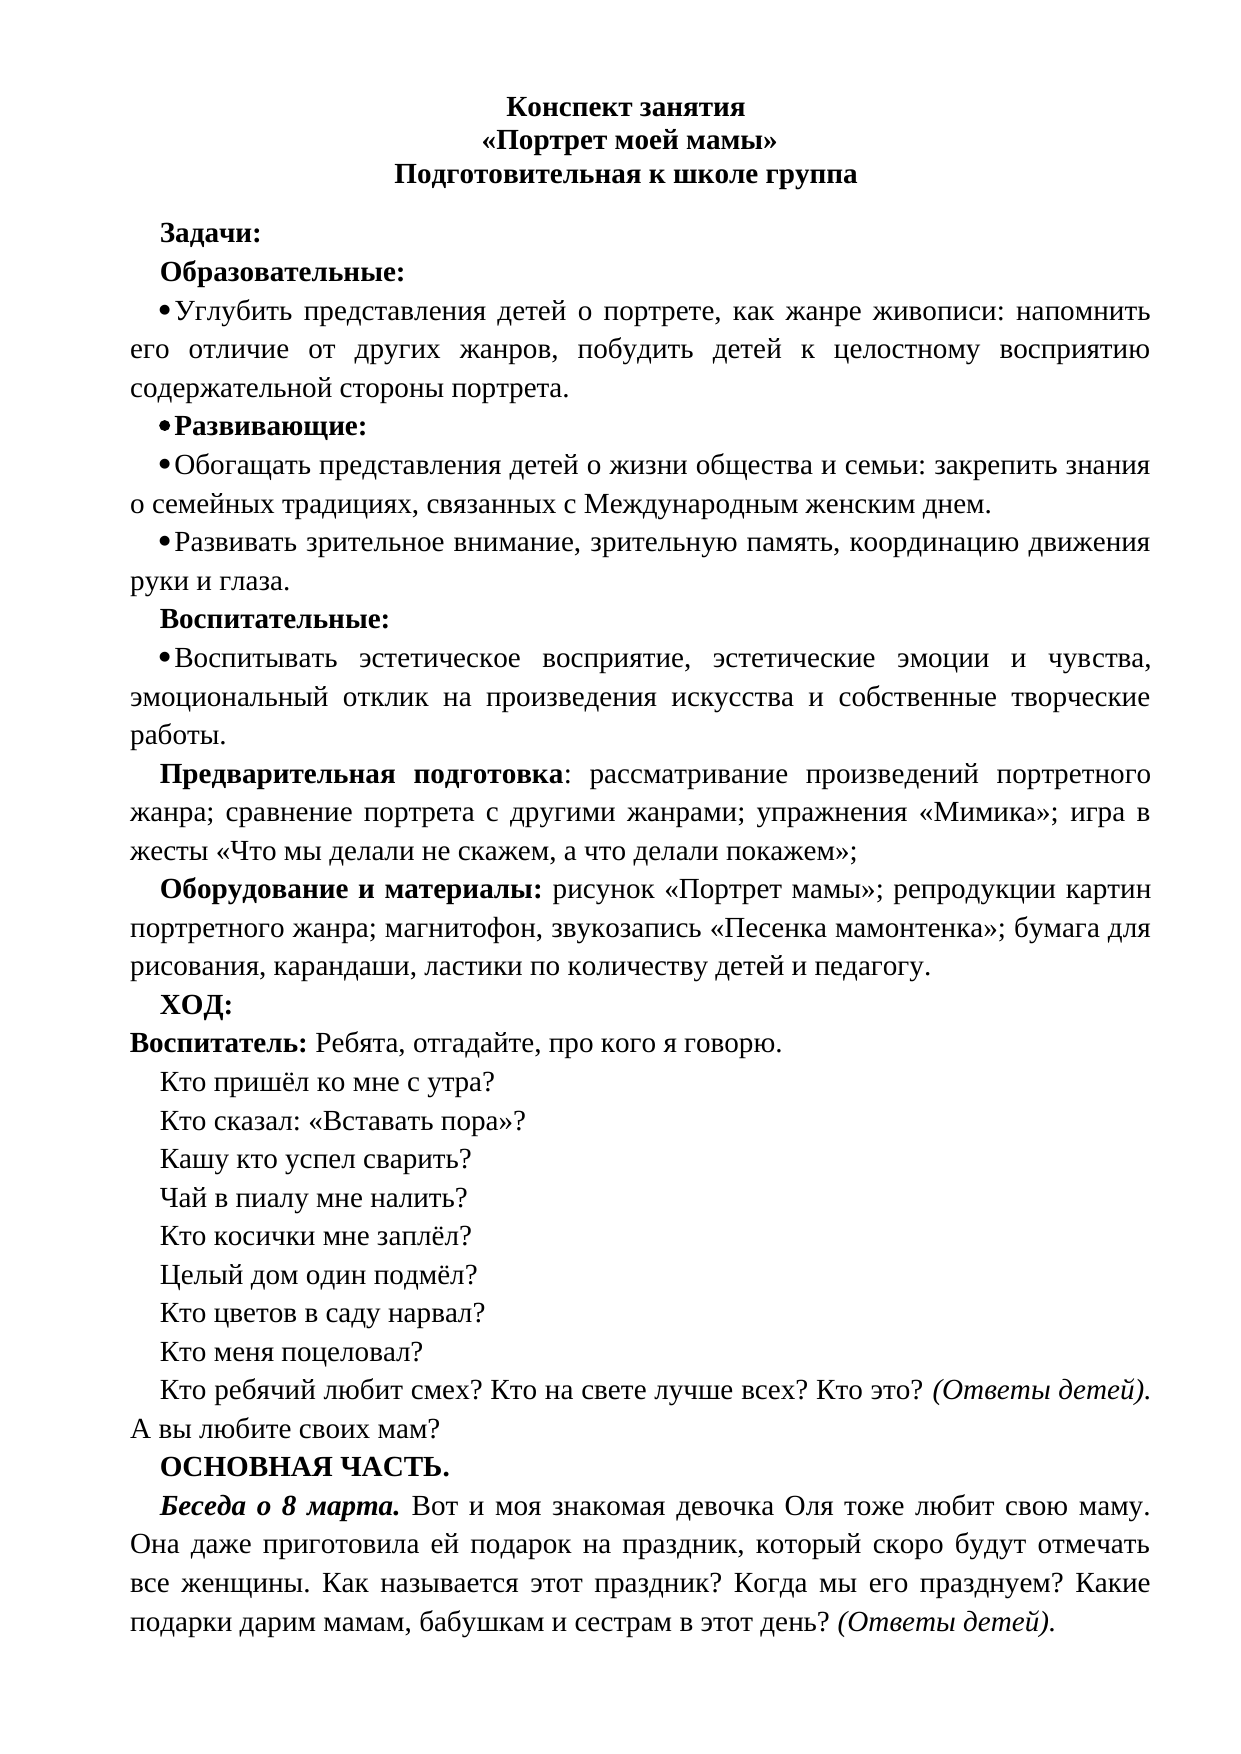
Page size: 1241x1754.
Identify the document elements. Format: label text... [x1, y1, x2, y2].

text Чай в пиалу мне налить? [130, 1180, 1152, 1213]
text Воспитательные: [130, 601, 1152, 635]
text Воспитатель: Ребята, отгадайте, про кого я говорю. [100, 1026, 1152, 1059]
text Задачи: [130, 216, 1152, 249]
list Воспитывать эстетическое восприятие, эстетические эмоции и чув​ства, эмоциональный отклик на произведения искусства и собственные творческие работы. [130, 640, 1152, 751]
list Развивающие: [130, 408, 1152, 442]
text Кашу кто успел сварить? [130, 1141, 1152, 1175]
text Кто косички мне заплёл? [130, 1218, 1152, 1252]
list Углубить представления детей о портрете, как жанре живописи: напомнить его отличие от других жанров, побудить детей к целостному восприятию содержательной стороны портрета. [130, 293, 1152, 403]
list Основная часть. [159, 1449, 1152, 1483]
list Развивать зрительное внимание, зрительную память, координацию движения руки и глаза. [130, 524, 1152, 596]
text Кто ребячий любит смех? Кто на свете лучше всех? Кто это? (Ответы детей). А вы любите своих мам? [130, 1372, 1152, 1444]
text Целый дом один подмёл? [130, 1257, 1152, 1290]
text Беседа о 8 марта. Вот и моя знакомая девочка Оля тоже любит свою маму. Она даже приготовила ей подарок на праздник, который скоро будут отмечать все женщины. Как называется этот праздник? Когда мы его празднуем? Какие подарки дарим мамам, бабушкам и сестрам в этот день? (Ответы детей). [130, 1488, 1152, 1637]
list Обогащать представления детей о жизни общества и семьи: закрепить знания о семейных традициях, связанных с Международным женским днем. [130, 447, 1152, 519]
text Ход: [130, 987, 1152, 1021]
text Подготовительная к школе группа [100, 156, 1152, 189]
text Кто сказал: «Вставать пора»? [130, 1103, 1152, 1136]
text Кто меня поцеловал? [130, 1334, 1152, 1367]
text Кто пришёл ко мне с утра? [130, 1064, 1152, 1098]
text Конспект занятия [100, 89, 1152, 122]
text Кто цветов в саду нарвал? [130, 1295, 1152, 1329]
text Образовательные: [130, 254, 1152, 288]
text Оборудование и материалы: рисунок «Портрет мамы»; репродукции картин портретного жанра; магнитофон, звукозапись «Песенка мамонтенка»; бумага для рисования, карандаши, ластики по количеству детей и педагогу. [130, 871, 1152, 982]
text Предварительная подготовка: рассматривание произведений портретного жанра; сравнение портрета с другими жанрами; упражнения «Мимика»; игра в жесты «Что мы делали не скажем, а что делали покажем»; [130, 756, 1152, 866]
text «Портрет моей мамы» [100, 122, 1152, 156]
